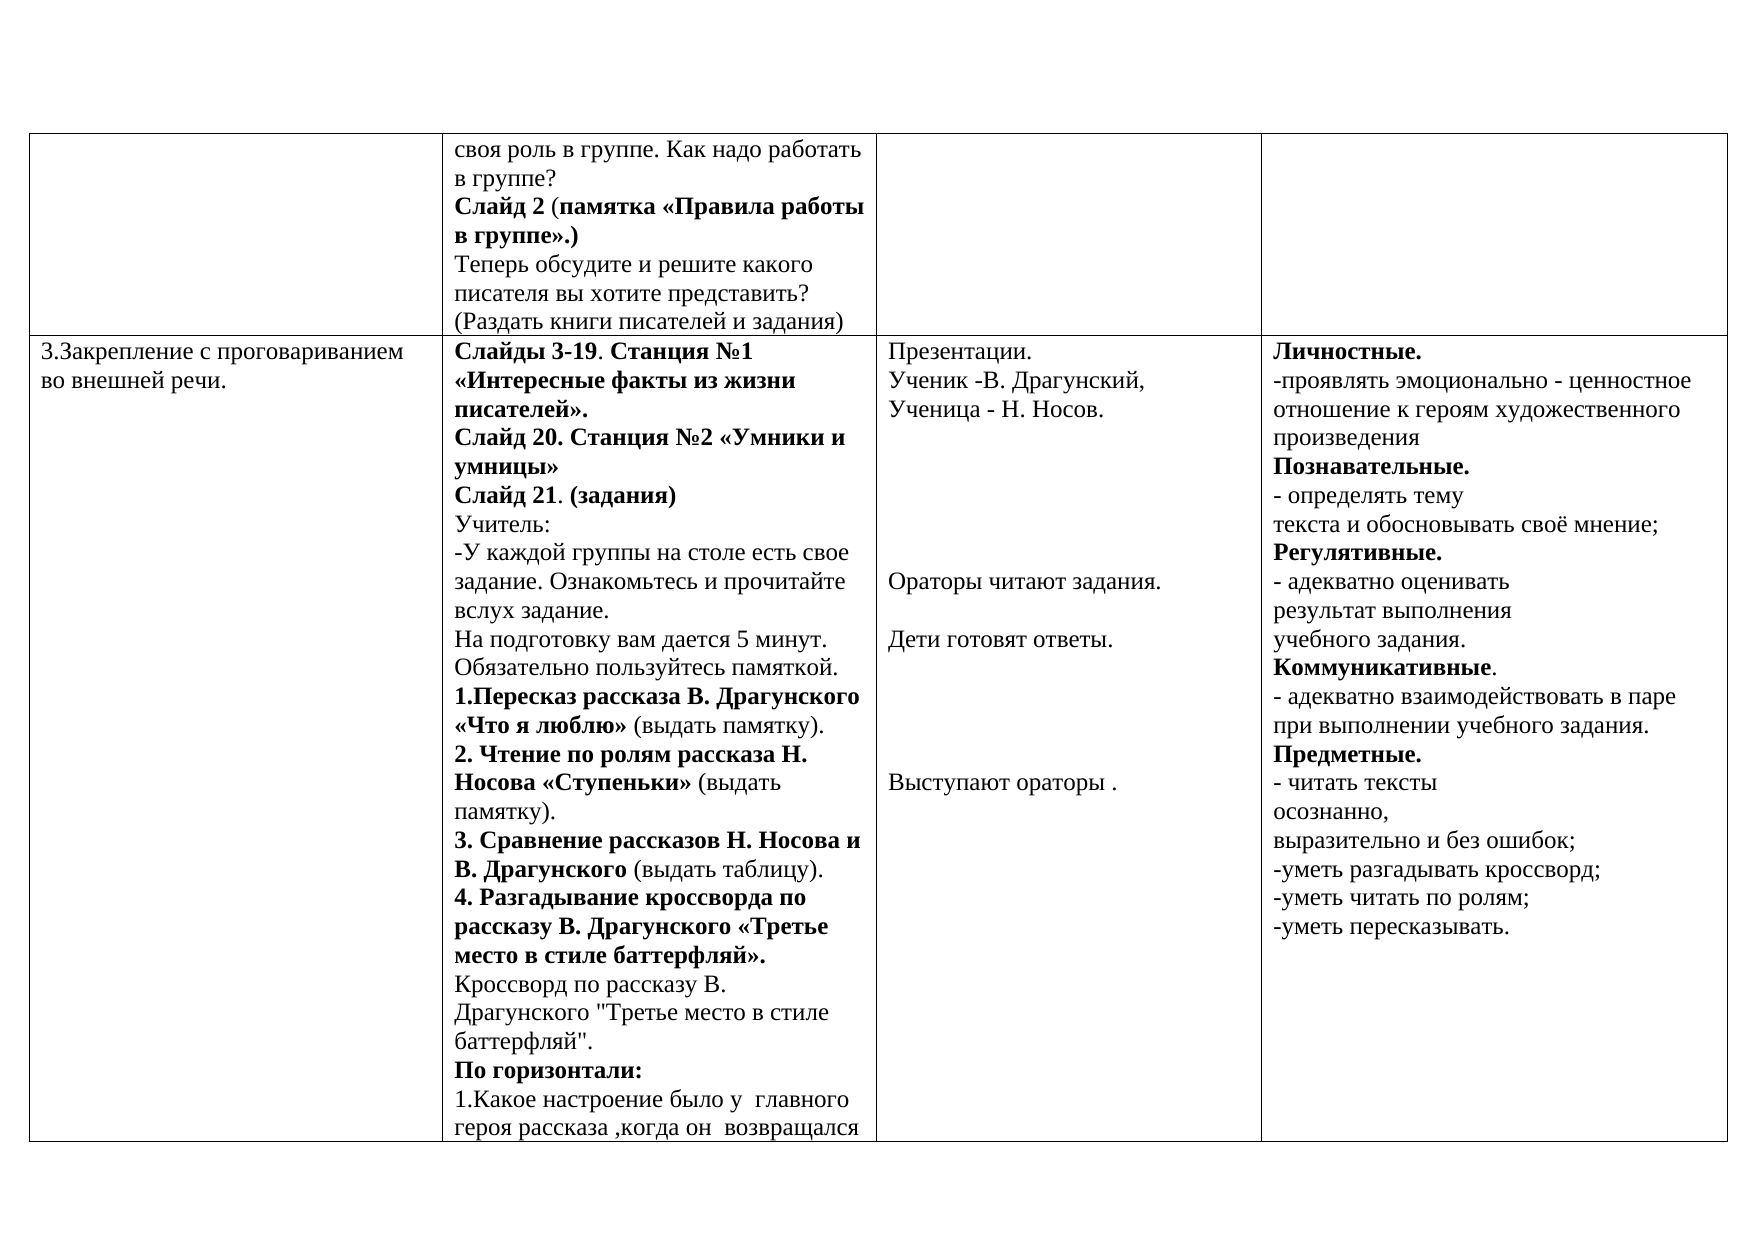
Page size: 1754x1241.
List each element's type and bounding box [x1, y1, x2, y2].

table_cell [877, 134, 1261, 335]
table_cell [30, 134, 442, 335]
table_cell [443, 134, 876, 335]
table_cell [30, 336, 442, 1141]
table_cell [1262, 134, 1727, 335]
table_cell [877, 336, 1261, 1141]
table_cell [443, 336, 876, 1141]
table_cell [1262, 336, 1727, 1141]
